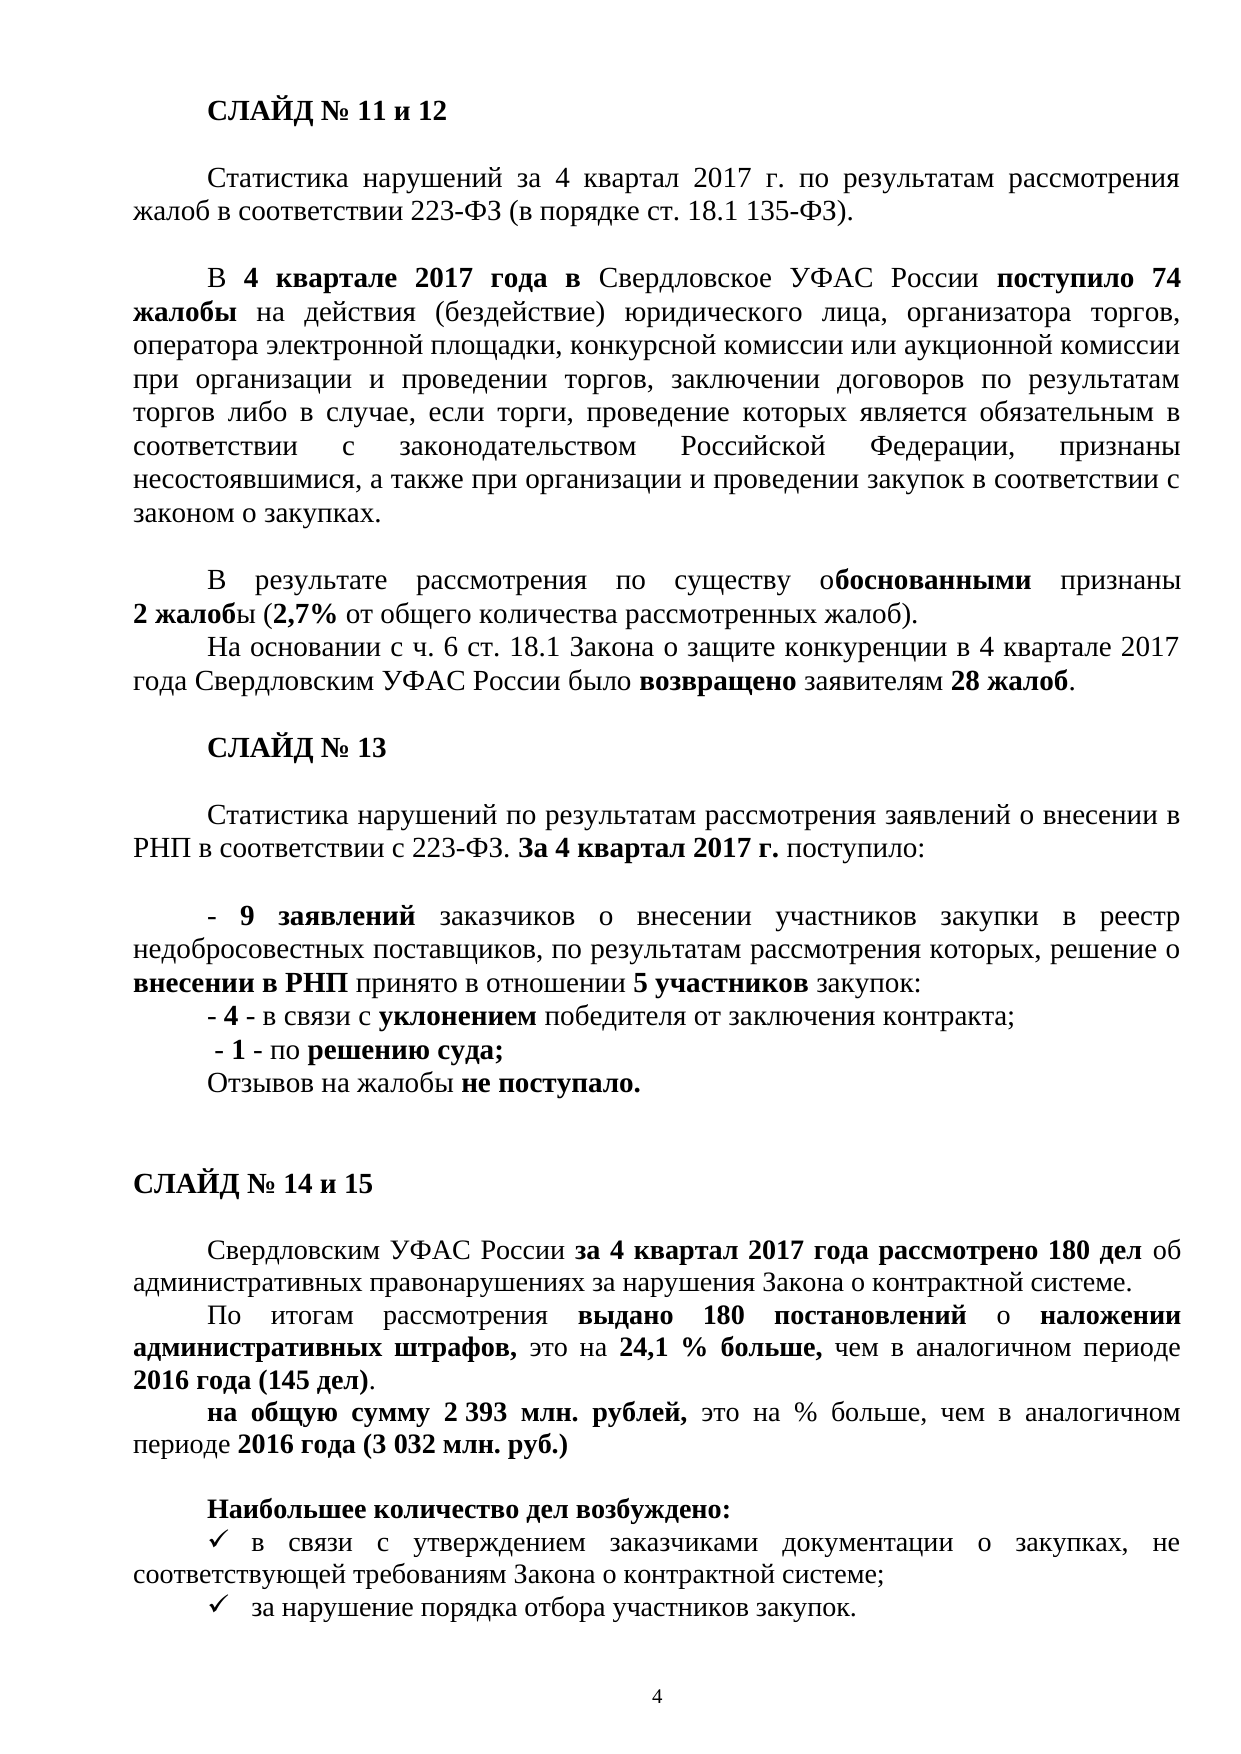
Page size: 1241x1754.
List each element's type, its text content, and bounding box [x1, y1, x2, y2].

text Свердловским УФАС России за 4 квартал 2017 года рассмотрено 180 дел об административных правонарушениях за нарушения Закона о контрактной системе. [133, 1233, 1181, 1298]
text СЛАЙД № 11 и 12 [133, 93, 1181, 126]
text - 4 - в связи с уклонением победителя от заключения контракта; [133, 998, 1181, 1032]
text По итогам рассмотрения выдано 180 постановлений о наложении административных штрафов, это на 24,1 % больше, чем в аналогичном периоде 2016 года (145 дел). [133, 1298, 1181, 1395]
list за нарушение порядка отбора участников закупок. [133, 1589, 1181, 1622]
list в связи с утверждением заказчиками документации о закупках, не соответствующей требованиям Закона о контрактной системе; [133, 1525, 1181, 1589]
text на общую сумму 2 393 млн. рублей, это на % больше, чем в аналогичном периоде 2016 года (3 032 млн. руб.) [133, 1395, 1181, 1460]
text В 4 квартале 2017 года в Свердловское УФАС России поступило 74 жалобы на действия (бездействие) юридического лица, организатора торгов, оператора электронной площадки, конкурсной комиссии или аукционной комиссии при организации и проведении торгов, заключении договоров по результатам торгов либо в случае, если торги, проведение которых является обязательным в соответствии с законодательством Российской Федерации, признаны несостоявшимися, а также при организации и проведении закупок в соответствии с законом о закупках. [133, 260, 1181, 529]
text - 9 заявлений заказчиков о внесении участников закупки в реестр недобросовестных поставщиков, по результатам рассмотрения которых, решение о внесении в РНП принято в отношении 5 участников закупок: [133, 898, 1181, 998]
text Статистика нарушений за 4 квартал 2017 г. по результатам рассмотрения жалоб в соответствии 223-ФЗ (в порядке ст. 18.1 135-ФЗ). [133, 160, 1181, 227]
text Статистика нарушений по результатам рассмотрения заявлений о внесении в РНП в соответствии с 223-ФЗ. За 4 квартал 2017 г. поступило: [133, 797, 1181, 864]
text На основании с ч. 6 ст. 18.1 Закона о защите конкуренции в 4 квартале 2017 года Свердловским УФАС России было возвращено заявителям 28 жалоб. [133, 629, 1181, 696]
text Наибольшее количество дел возбуждено: [133, 1492, 1181, 1525]
text СЛАЙД № 13 [133, 730, 1181, 763]
text - 1 - по решению суда; [133, 1032, 1181, 1065]
text Отзывов на жалобы не поступало. [133, 1065, 1181, 1099]
text В результате рассмотрения по существу обоснованными признаны 2 жалобы (2,7% от общего количества рассмотренных жалоб). [133, 562, 1181, 629]
text СЛАЙД № 14 и 15 [133, 1166, 1181, 1199]
